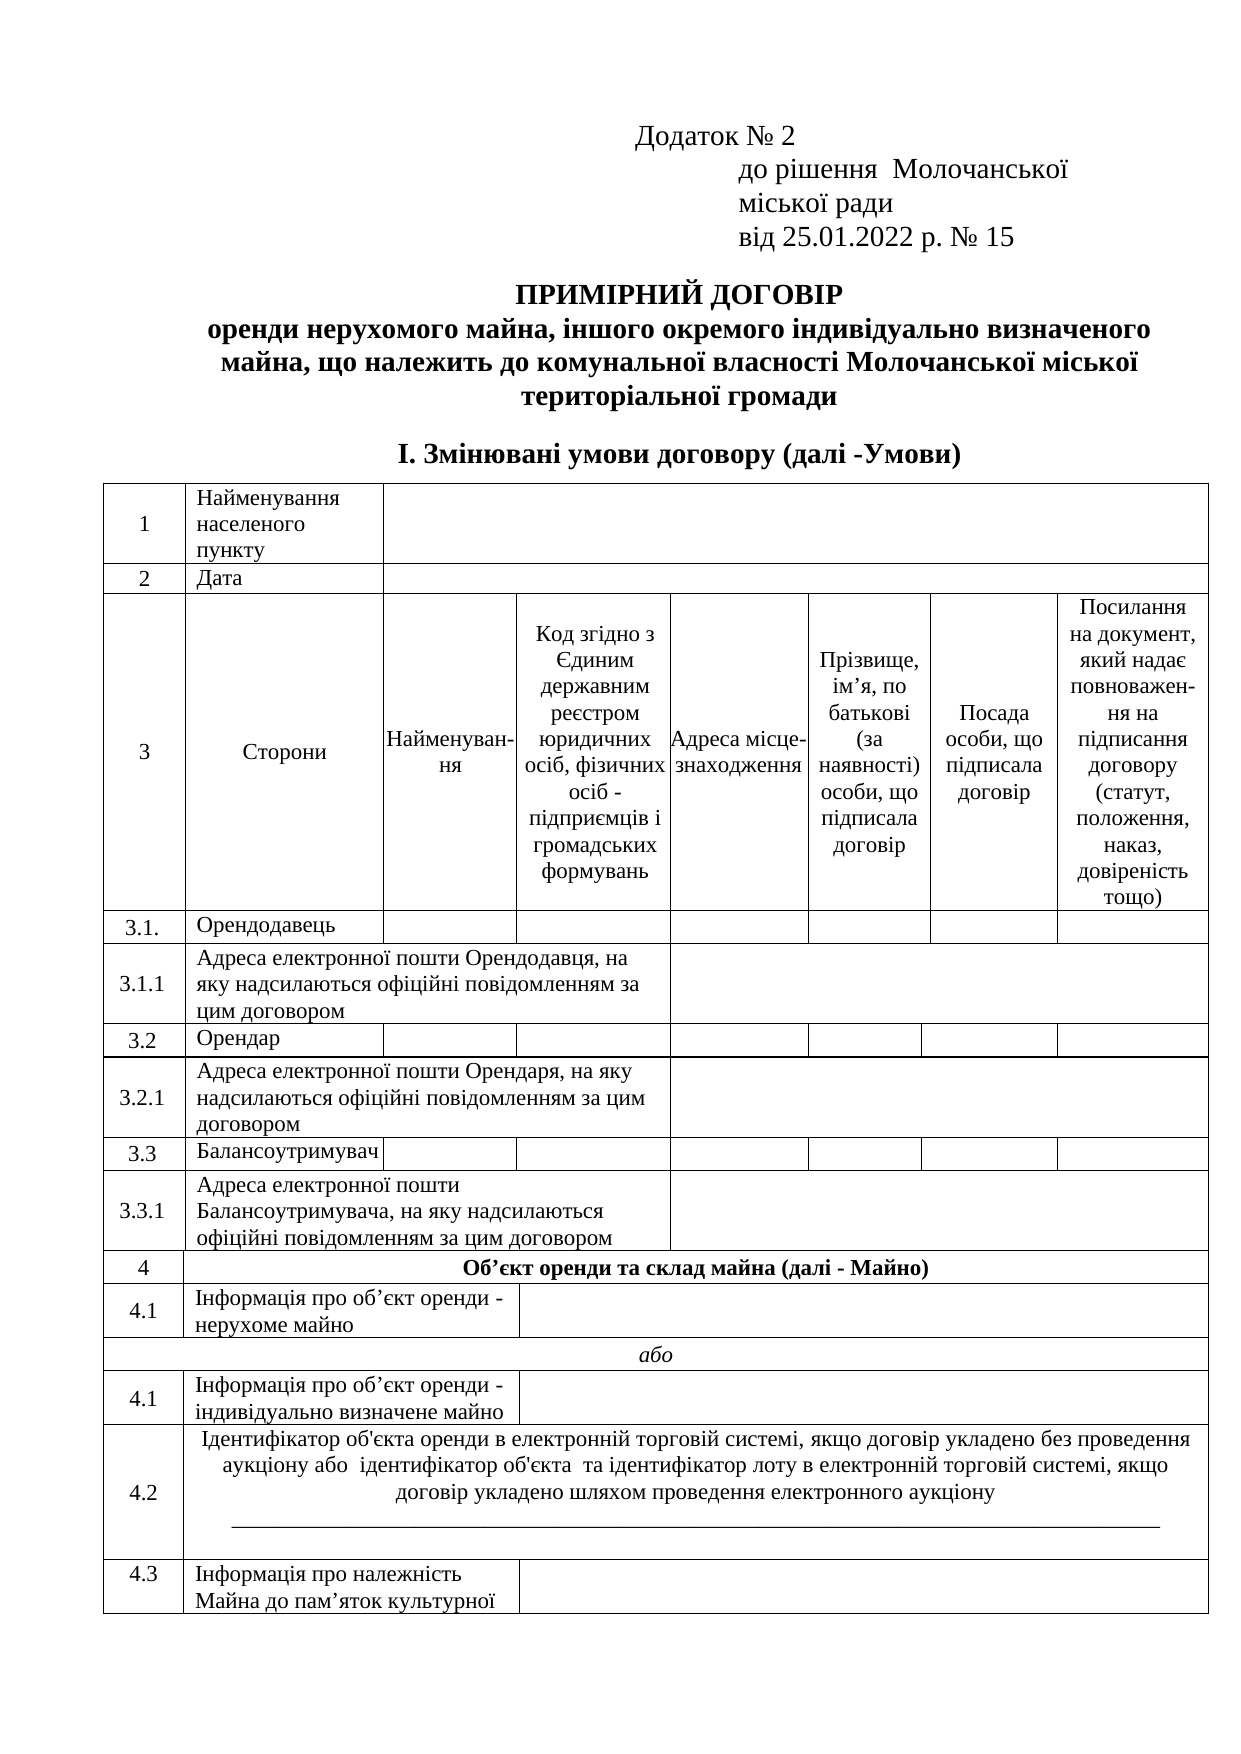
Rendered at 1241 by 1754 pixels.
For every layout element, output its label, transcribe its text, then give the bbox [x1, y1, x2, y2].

table_cell Найменуван-ня [384, 594, 516, 910]
table_cell Прізвище, ім’я, по батькові (за наявності) особи, що підписала договір [809, 594, 930, 910]
table_cell [671, 944, 1208, 1023]
table_cell [671, 1138, 808, 1170]
table_cell [809, 1024, 921, 1056]
table_cell [922, 1024, 1057, 1056]
subtitle Додаток № 2 [635, 118, 1181, 152]
table_cell [809, 1138, 921, 1170]
table_cell [671, 1171, 1208, 1250]
table_cell 3 [104, 594, 185, 910]
table_cell [809, 911, 930, 943]
table_cell Посилання на документ, який надає повноважен-ня на підписання договору (статут, положення, наказ, довіреність тощо) [1058, 594, 1208, 910]
table_cell [922, 1138, 1057, 1170]
table_cell 2 [104, 564, 185, 592]
table_header Найменування населеного пункту [186, 484, 383, 563]
table_cell 4.1 [104, 1284, 183, 1337]
text міської ради [738, 185, 1181, 219]
table_cell [671, 911, 808, 943]
table_cell Адреса електронної пошти Балансоутримувача, на яку надсилаються офіційні повідомленням за цим договором [186, 1171, 670, 1250]
table_cell [520, 1284, 1208, 1337]
table_cell [384, 1024, 516, 1056]
table_cell [517, 1138, 670, 1170]
text від 25.01.2022 р. № 15 [738, 219, 1181, 252]
table_cell Посада особи, що підписала договір [931, 594, 1057, 910]
table_cell [931, 911, 1057, 943]
table_cell Об’єкт оренди та склад майна (далі - Майно) [184, 1251, 1208, 1283]
table_cell [520, 1371, 1208, 1424]
table_cell 3.3.1 [104, 1171, 185, 1250]
table_cell Балансоутримувач [186, 1138, 383, 1170]
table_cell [184, 1560, 519, 1613]
table_cell 3.1. [104, 911, 185, 943]
table_cell 3.1.1 [104, 944, 185, 1023]
table_cell Інформація про об’єкт оренди - індивідуально визначене майно [184, 1371, 519, 1424]
table_cell [384, 564, 1208, 592]
text ПРИМІРНИЙ ДОГОВІР оренди нерухомого майна, іншого окремого індивідуально визначеного майна, що належить до комунальної власності Молочанської міської територіальної громади [177, 277, 1181, 411]
table_cell [671, 1058, 1208, 1137]
table_cell Адреса місце- знаходження [671, 594, 808, 910]
table_cell Орендодавець [186, 911, 383, 943]
table_cell 4 [104, 1251, 183, 1283]
table_cell 4.3 [104, 1560, 183, 1613]
table_cell Ідентифікатор об'єкта оренди в електронній торговій системі, якщо договір укладено без проведення аукціону або ідентифікатор об'єкта та ідентифікатор лоту в електронній торговій системі, якщо договір укладено шляхом проведення електронного аукціону _________________________________________________________________________________ [184, 1425, 1208, 1559]
table_cell Інформація про об’єкт оренди - нерухоме майно [184, 1284, 519, 1337]
table_cell [1058, 911, 1208, 943]
table_cell 3.3 [104, 1138, 185, 1170]
table_cell Код згідно з Єдиним державним реєстром юридичних осіб, фізичних осіб -підприємців і громадських формувань [517, 594, 670, 910]
table_header 1 [104, 484, 185, 563]
table_cell [517, 1024, 670, 1056]
text I. Змінювані умови договору (далі -Умови) [177, 436, 1181, 470]
table_cell [1058, 1138, 1208, 1170]
table_cell 3.2.1 [104, 1058, 185, 1137]
table_header [384, 484, 1208, 563]
table_cell 4.2 [104, 1425, 183, 1559]
table_cell [1058, 1024, 1208, 1056]
table_cell [384, 911, 516, 943]
table_cell або [104, 1338, 1208, 1370]
table_cell 4.1 [104, 1371, 183, 1424]
table_cell [384, 1138, 516, 1170]
table_cell [671, 1024, 808, 1056]
table_cell Орендар [186, 1024, 383, 1056]
table_cell Сторони [186, 594, 383, 910]
text до рішення Молочанської [738, 152, 1181, 185]
table_cell Дата [186, 564, 383, 592]
table_cell [520, 1560, 1208, 1613]
table_cell 3.2 [104, 1024, 185, 1056]
table_cell Адреса електронної пошти Орендодавця, на яку надсилаються офіційні повідомленням за цим договором [186, 944, 670, 1023]
table_cell [517, 911, 670, 943]
table_cell Адреса електронної пошти Орендаря, на яку надсилаються офіційні повідомленням за цим договором [186, 1058, 670, 1137]
